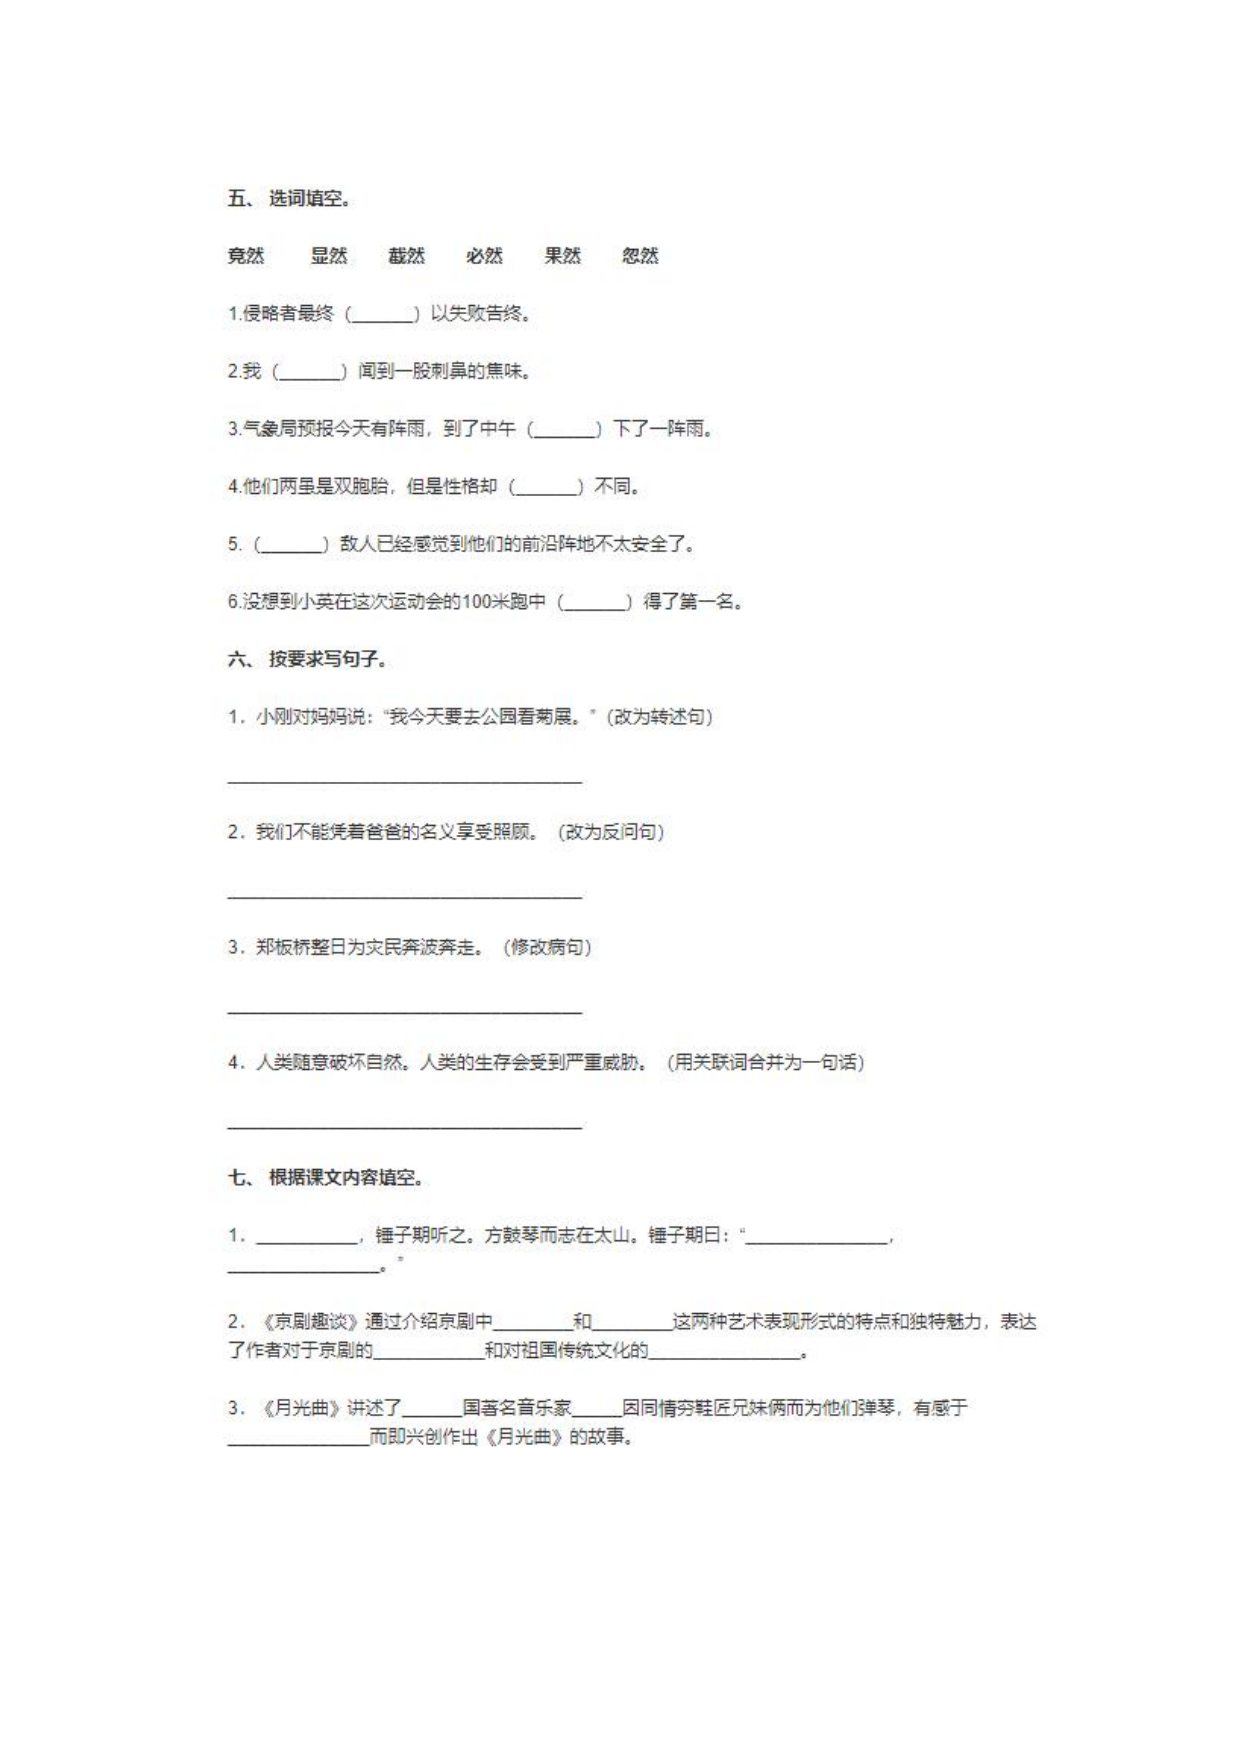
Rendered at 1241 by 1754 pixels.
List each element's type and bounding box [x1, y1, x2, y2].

picture [187, 162, 1053, 1454]
